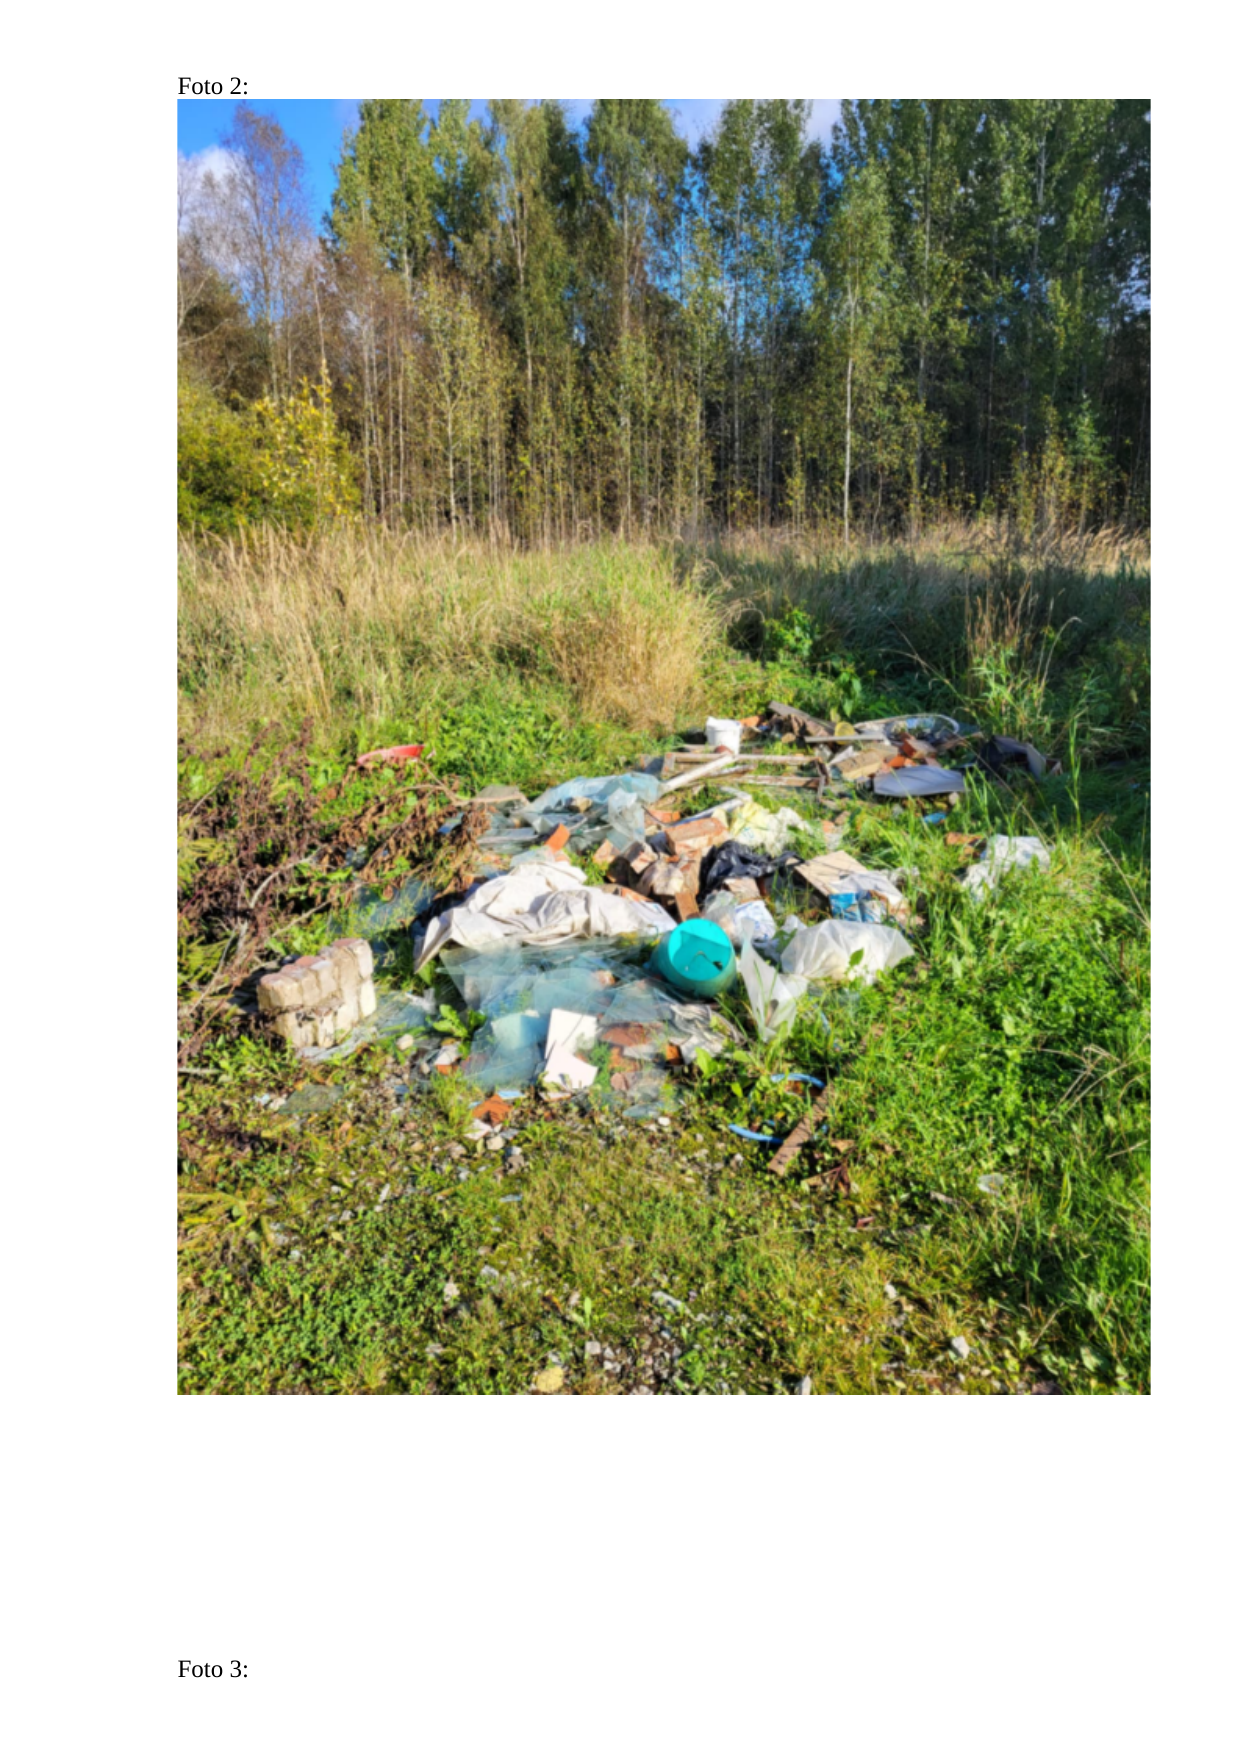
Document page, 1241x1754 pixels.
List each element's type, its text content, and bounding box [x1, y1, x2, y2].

picture [177, 99, 1151, 1395]
text Foto 3: [177, 1654, 1152, 1682]
text Foto 2: [177, 71, 1152, 99]
